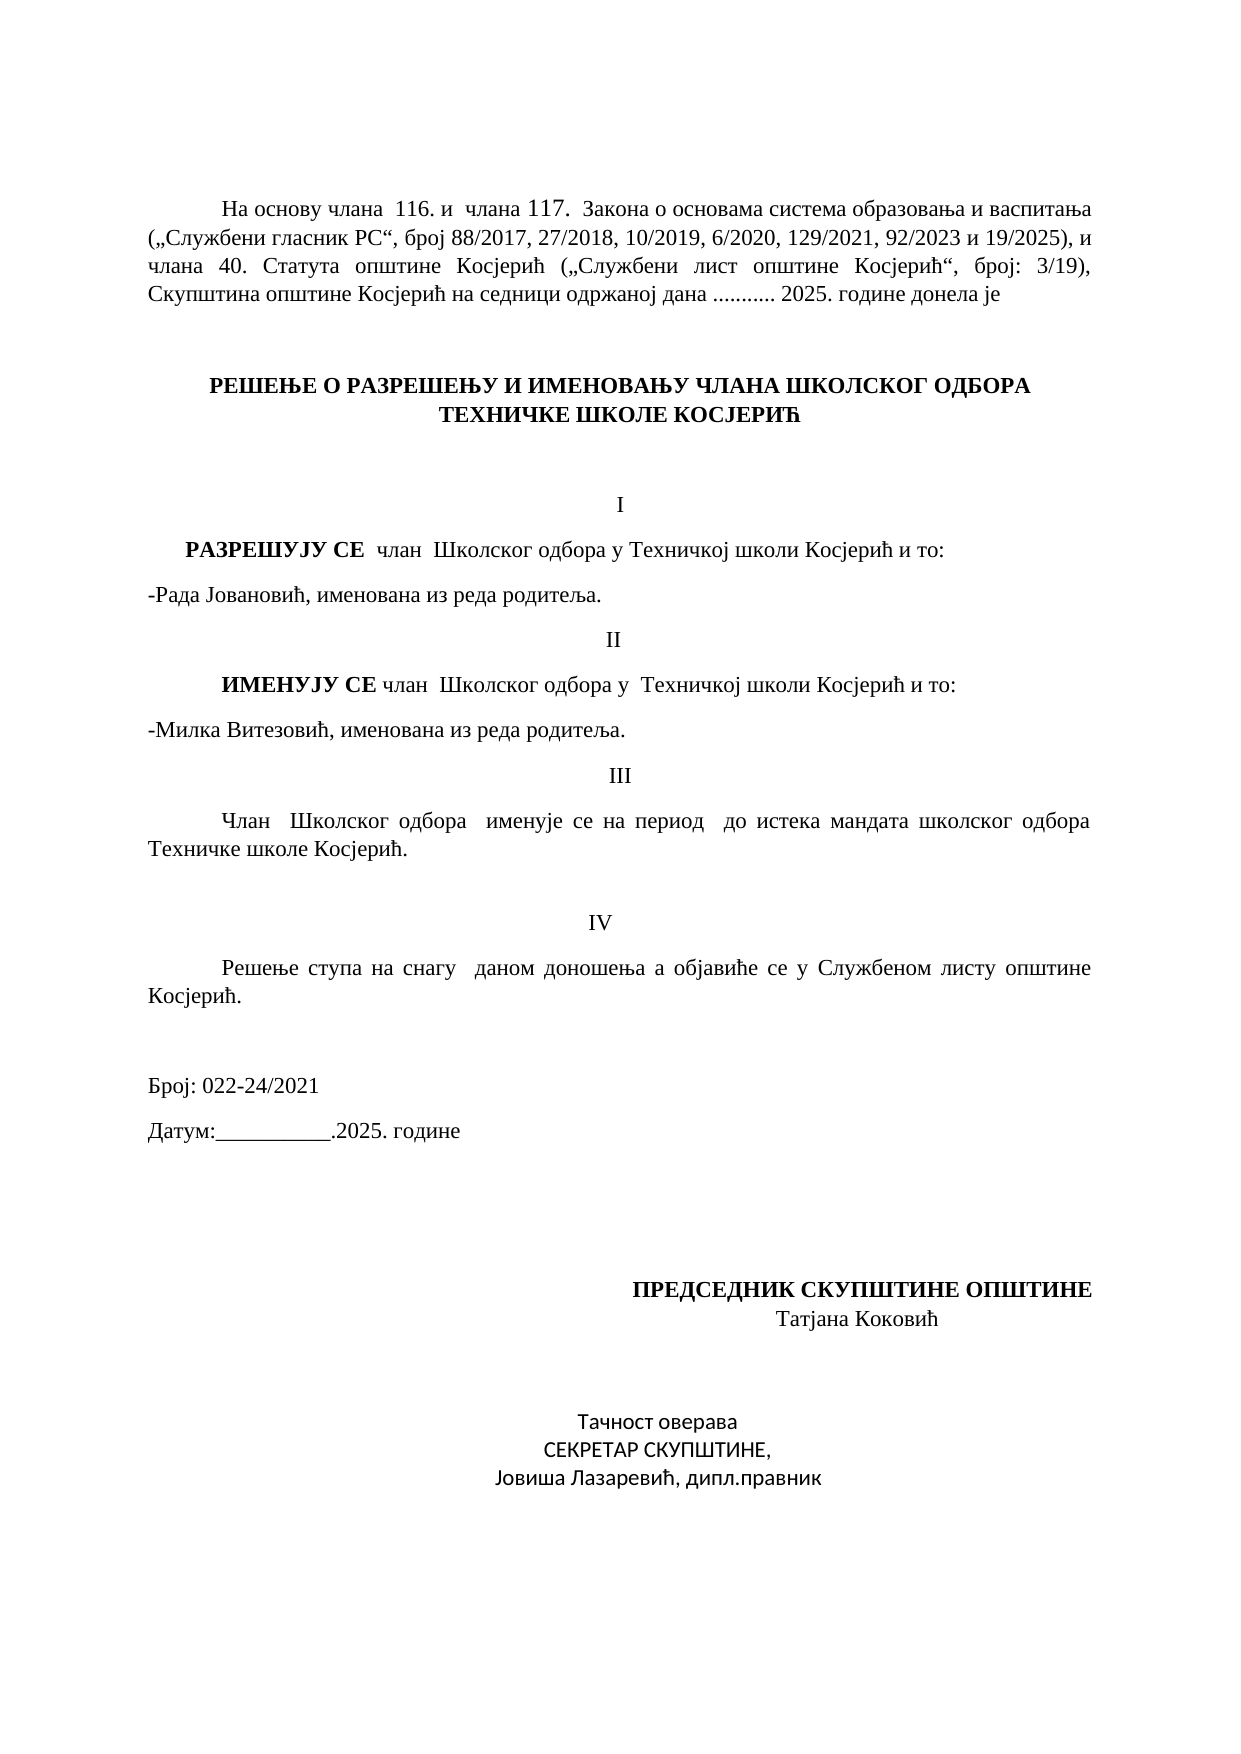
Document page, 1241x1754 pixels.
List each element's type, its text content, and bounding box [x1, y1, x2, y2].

text Решење ступа на снагу даном доношења а објавиће се у Службеном листу општине Косјерић. [148, 954, 1093, 1009]
text -Милка Витезовић, именована из реда родитеља. [148, 717, 1093, 743]
text На основу члана 116. и члана 117. Закона о основама система образовања и васпитања („Службени гласник РС“, број 88/2017, 27/2018, 10/2019, 6/2020, 129/2021, 92/2023 и 19/2025), и члана 40. Статута општине Косјерић („Службени лист општине Косјерић“, број: 3/19), Скупштина општине Косјерић на седници одржаној дана ........... 2025. године донела је [148, 193, 1093, 307]
text III [148, 762, 1093, 788]
text ИМЕНУЈУ СЕ члан Школског одбора у Техничкој школи Косјерић и то: [148, 671, 1093, 698]
text Датум:__________.2025. године [148, 1118, 1093, 1144]
list Татјана Коковић [285, 1305, 1093, 1331]
text РЕШЕЊЕ О РАЗРЕШЕЊУ И ИМЕНОВАЊУ ЧЛАНА ШКОЛСКОГ ОДБОРА ТЕХНИЧКЕ ШКОЛЕ КОСЈЕРИЋ [148, 372, 1093, 427]
list II [223, 626, 1093, 653]
list ПРЕДСЕДНИК СКУПШТИНЕ ОПШТИНЕ [285, 1276, 1093, 1303]
text СЕКРЕТАР СКУПШТИНЕ, [148, 1435, 1093, 1463]
table_header Јовиша Лазаревић, дипл.правник [148, 1463, 1169, 1520]
list IV [285, 909, 1093, 935]
text РАЗРЕШУЈУ СЕ члан Школског одбора у Техничкој школи Косјерић и то: [148, 536, 1093, 562]
text I [148, 491, 1093, 517]
text Тачност оверава [148, 1407, 1093, 1435]
text -Рада Јовановић, именована из реда родитеља. [148, 581, 1093, 608]
text Број: 022-24/2021 [148, 1072, 1093, 1099]
text Члан Школског одбора именује се на период до истека мандата школског одбора Техничке школе Косјерић. [148, 807, 1093, 862]
